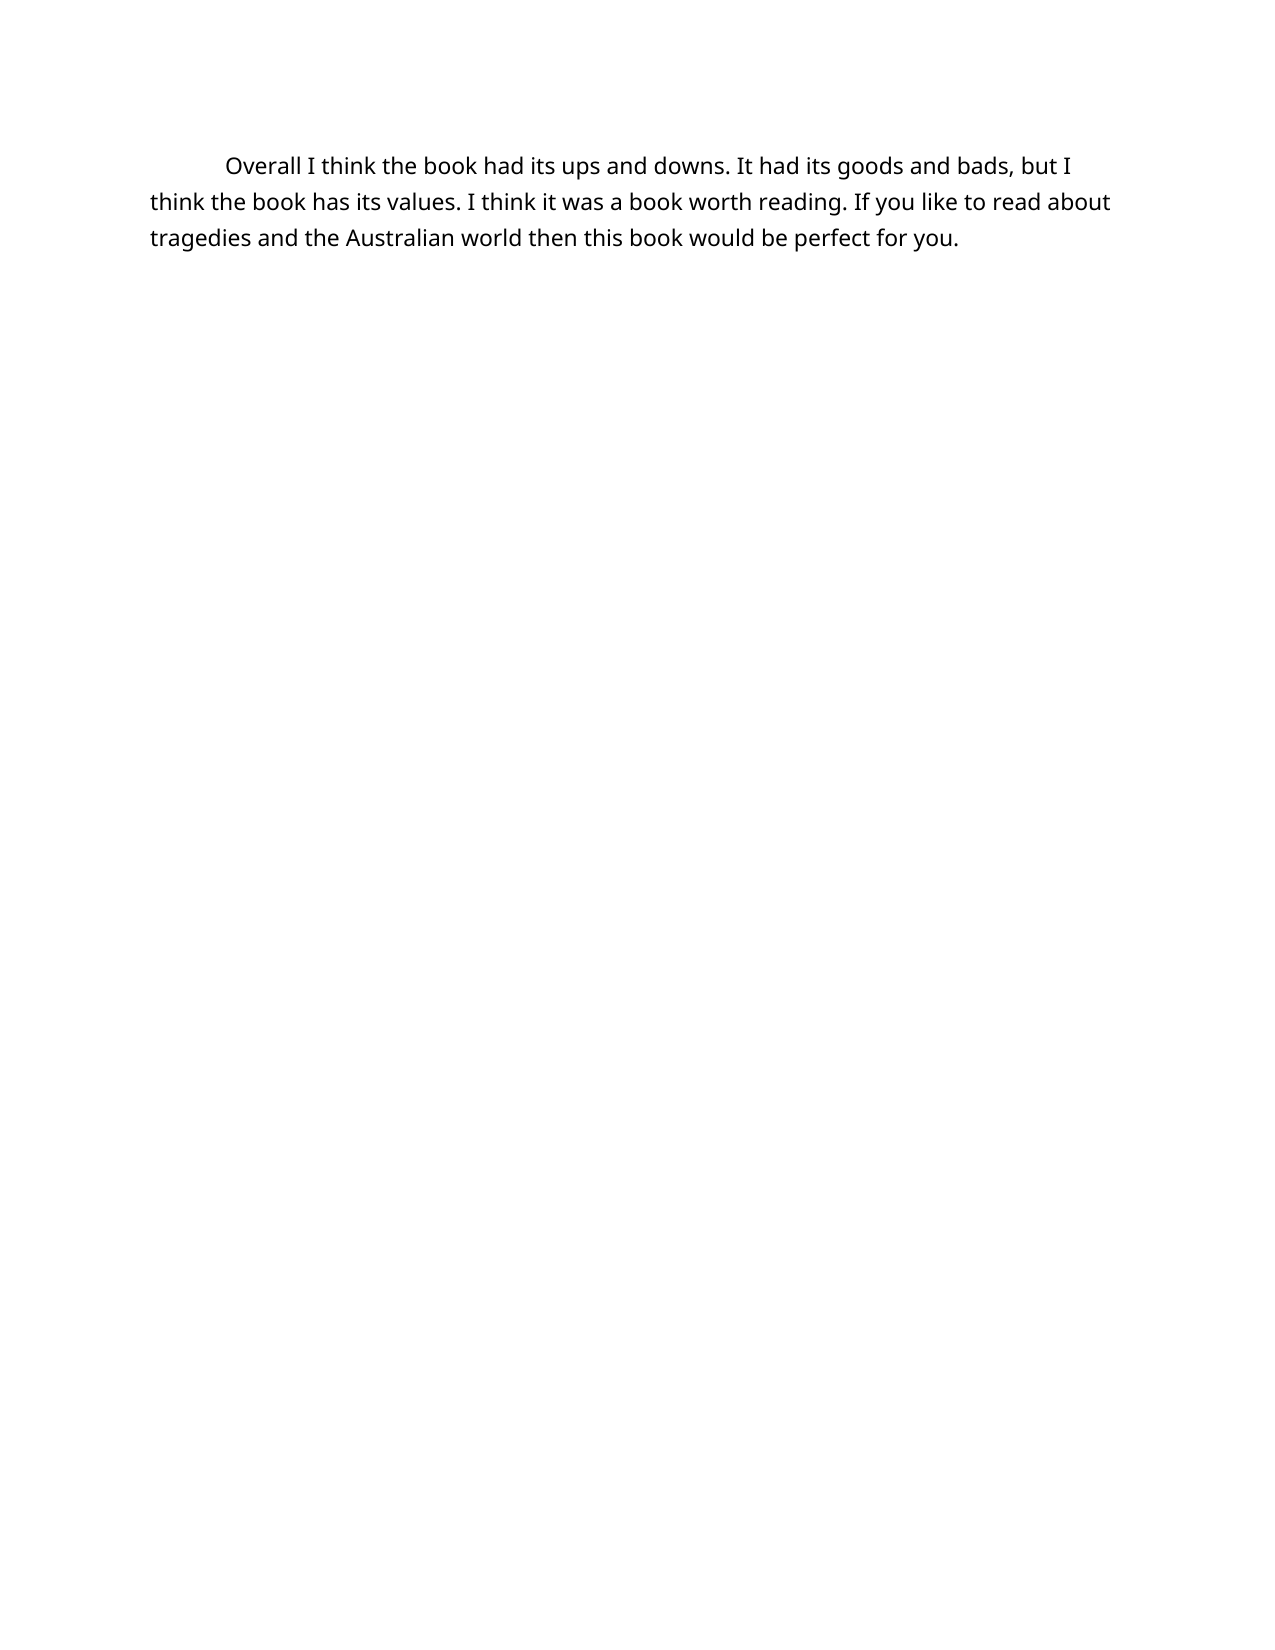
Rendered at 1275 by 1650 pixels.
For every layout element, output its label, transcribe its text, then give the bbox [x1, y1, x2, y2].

text Overall I think the book had its ups and downs. It had its goods and bads, but I think the book has its values. I think it was a book worth reading. If you like to read about tragedies and the Australian world then this book would be perfect for you. [150, 150, 1125, 253]
